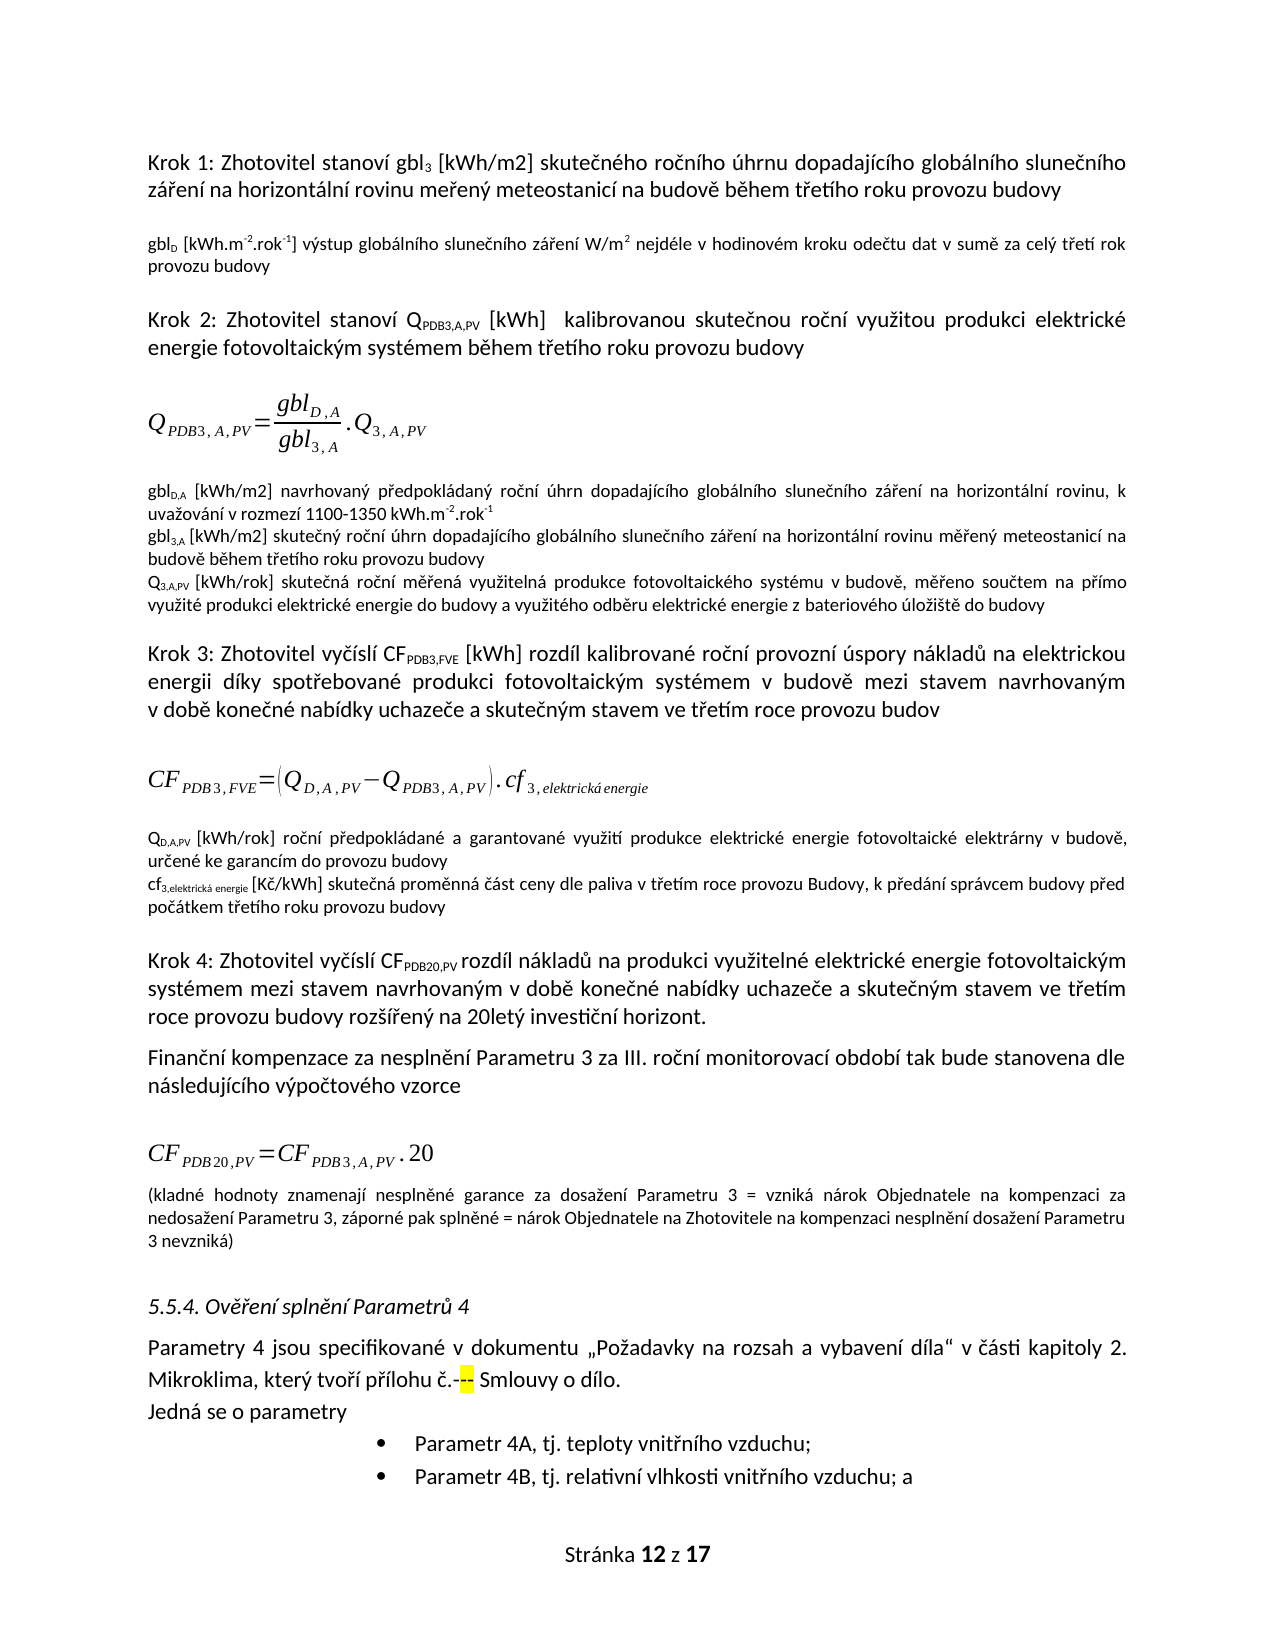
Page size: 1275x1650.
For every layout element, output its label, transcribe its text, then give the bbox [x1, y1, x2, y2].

text Krok 3: Zhotovitel vyčíslí CFPDB3,FVE [kWh] rozdíl kalibrované roční provozní úspory nákladů na elektrickou energii díky spotřebované produkci fotovoltaickým systémem v budově mezi stavem navrhovaným v době konečné nabídky uchazeče a skutečným stavem ve třetím roce provozu budov [148, 639, 1127, 723]
text Krok 1: Zhotovitel stanoví gbl3 [kWh/m2] skutečného ročního úhrnu dopadajícího globálního slunečního záření na horizontální rovinu meřený meteostanicí na budově během třetího roku provozu budovy [148, 148, 1127, 204]
list Parametr 4B, tj. relativní vlhkosti vnitřního vzduchu; a [377, 1462, 1127, 1490]
text QD,A,PV [kWh/rok] roční předpokládané a garantované využití produkce elektrické energie fotovoltaické elektrárny v budově, určené ke garancím do provozu budovy [148, 827, 1127, 872]
text cf3,elektrická energie [Kč/kWh] skutečná proměnná část ceny dle paliva v třetím roce provozu Budovy, k předání správcem budovy před počátkem třetího roku provozu budovy [148, 872, 1127, 918]
text gbl3,A [kWh/m2] skutečný roční úhrn dopadajícího globálního slunečního záření na horizontální rovinu měřený meteostanicí na budově během třetího roku provozu budovy [148, 525, 1127, 571]
text (kladné hodnoty znamenají nesplněné garance za dosažení Parametru 3 = vzniká nárok Objednatele na kompenzaci za nedosažení Parametru 3, záporné pak splněné = nárok Objednatele na Zhotovitele na kompenzaci nesplnění dosažení Parametru 3 nevzniká) [148, 1183, 1127, 1252]
list Parametr 4A, tj. teploty vnitřního vzduchu; [377, 1429, 1127, 1458]
text Parametry 4 jsou specifikované v dokumentu „Požadavky na rozsah a vybavení díla“ v části kapitoly 2. Mikroklima, který tvoří přílohu č.--- Smlouvy o dílo. [148, 1333, 1127, 1393]
text Q3,A,PV [kWh/rok] skutečná roční měřená využitelná produkce fotovoltaického systému v budově, měřeno součtem na přímo využité produkci elektrické energie do budovy a využitého odběru elektrické energie z bateriového úložiště do budovy [148, 571, 1127, 616]
text Krok 4: Zhotovitel vyčíslí CFPDB20,PV rozdíl nákladů na produkci využitelné elektrické energie fotovoltaickým systémem mezi stavem navrhovaným v době konečné nabídky uchazeče a skutečným stavem ve třetím roce provozu budovy rozšířený na 20letý investiční horizont. [148, 946, 1127, 1030]
text Krok 2: Zhotovitel stanoví QPDB3,A,PV [kWh] kalibrovanou skutečnou roční využitou produkci elektrické energie fotovoltaickým systémem během třetího roku provozu budovy [148, 306, 1127, 362]
text gblD,A [kWh/m2] navrhovaný předpokládaný roční úhrn dopadajícího globálního slunečního záření na horizontální rovinu, k uvažování v rozmezí 1100-1350 kWh.m-2.rok-1 [148, 479, 1127, 525]
text gblD [kWh.m-2.rok-1] výstup globálního slunečního záření W/m2 nejdéle v hodinovém kroku odečtu dat v sumě za celý třetí rok provozu budovy [148, 232, 1127, 277]
text 5.5.4. Ověření splnění Parametrů 4 [148, 1292, 1127, 1321]
text Jedná se o parametry [148, 1397, 1127, 1425]
text Finanční kompenzace za nesplnění Parametru 3 za III. roční monitorovací období tak bude stanovena dle následujícího výpočtového vzorce [148, 1043, 1127, 1099]
